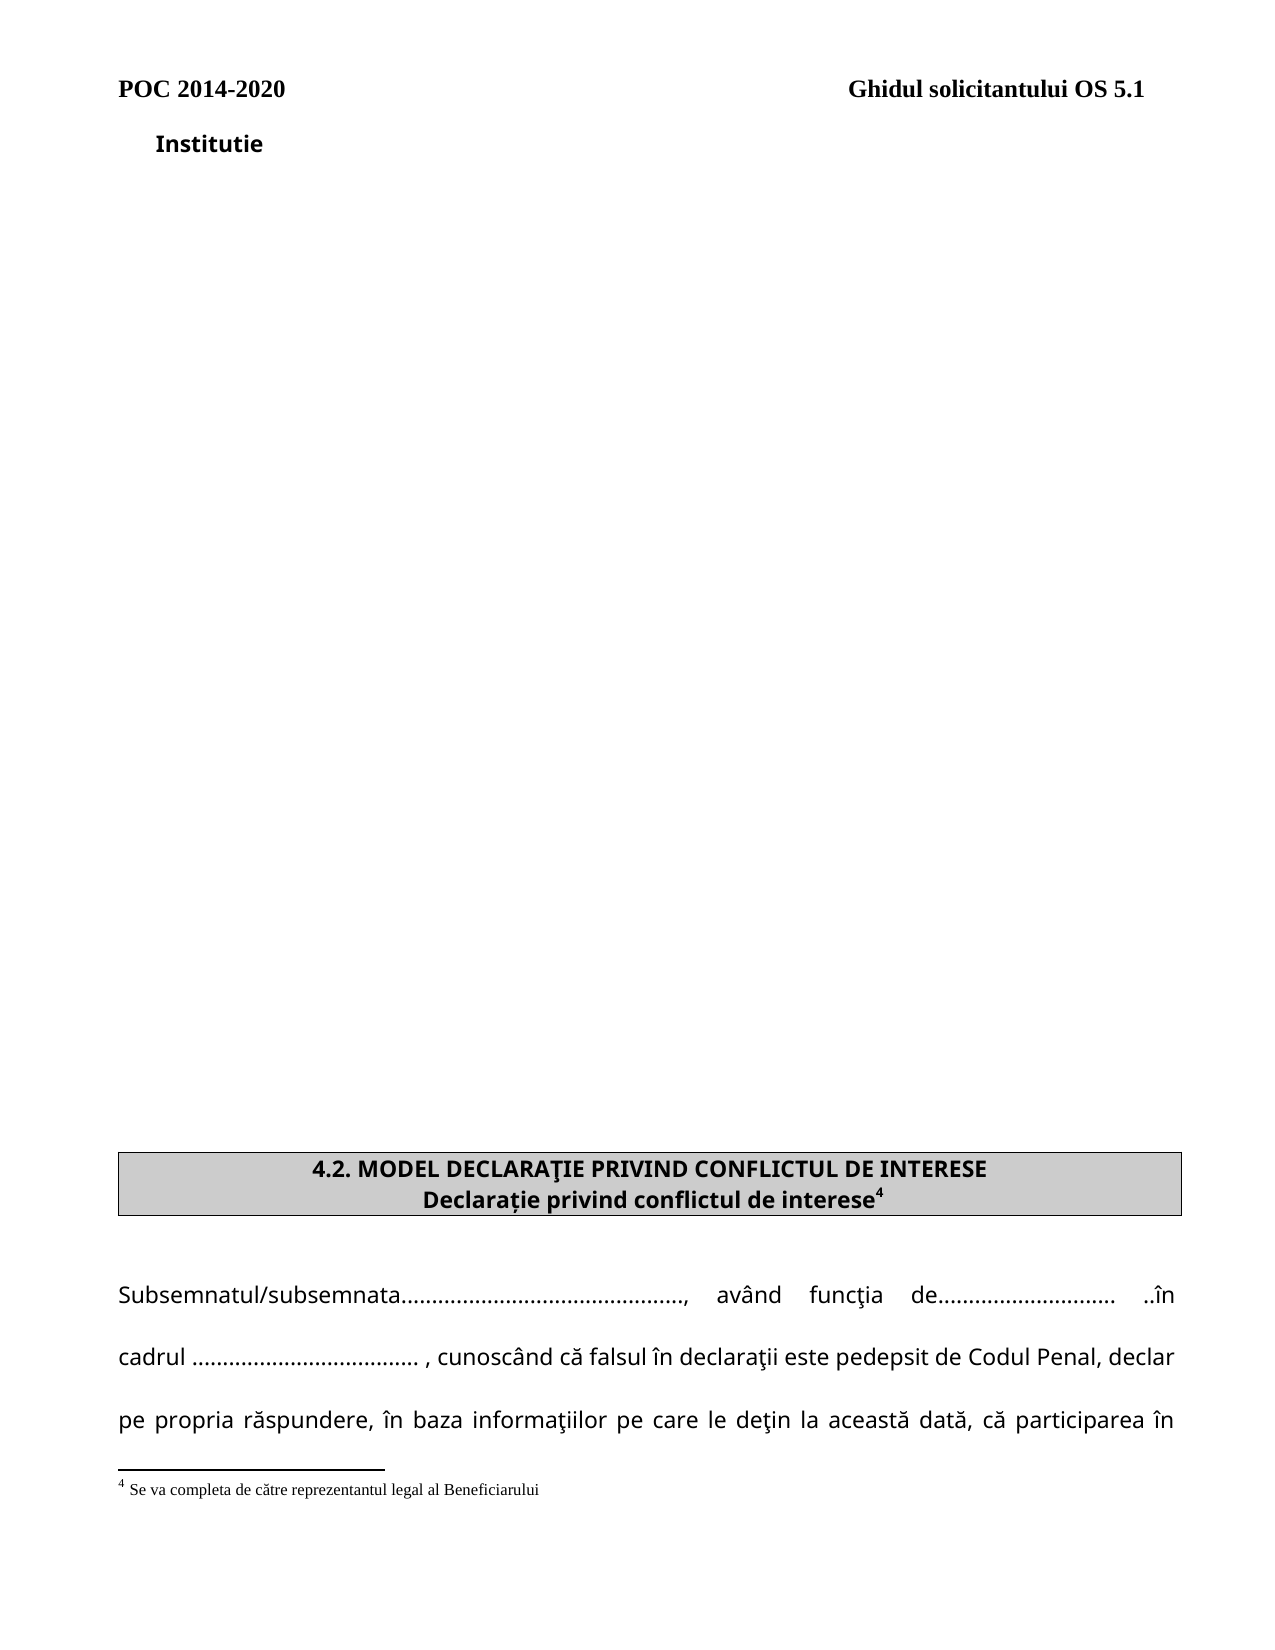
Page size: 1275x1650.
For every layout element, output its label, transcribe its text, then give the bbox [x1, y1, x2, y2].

text Institutie [156, 127, 1181, 159]
table_header 4.2. MODEL DECLARAŢIE PRIVIND CONFLICTUL DE INTERESE Declarație privind conflictul de interese [119, 1153, 1181, 1215]
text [118, 1279, 1176, 1435]
